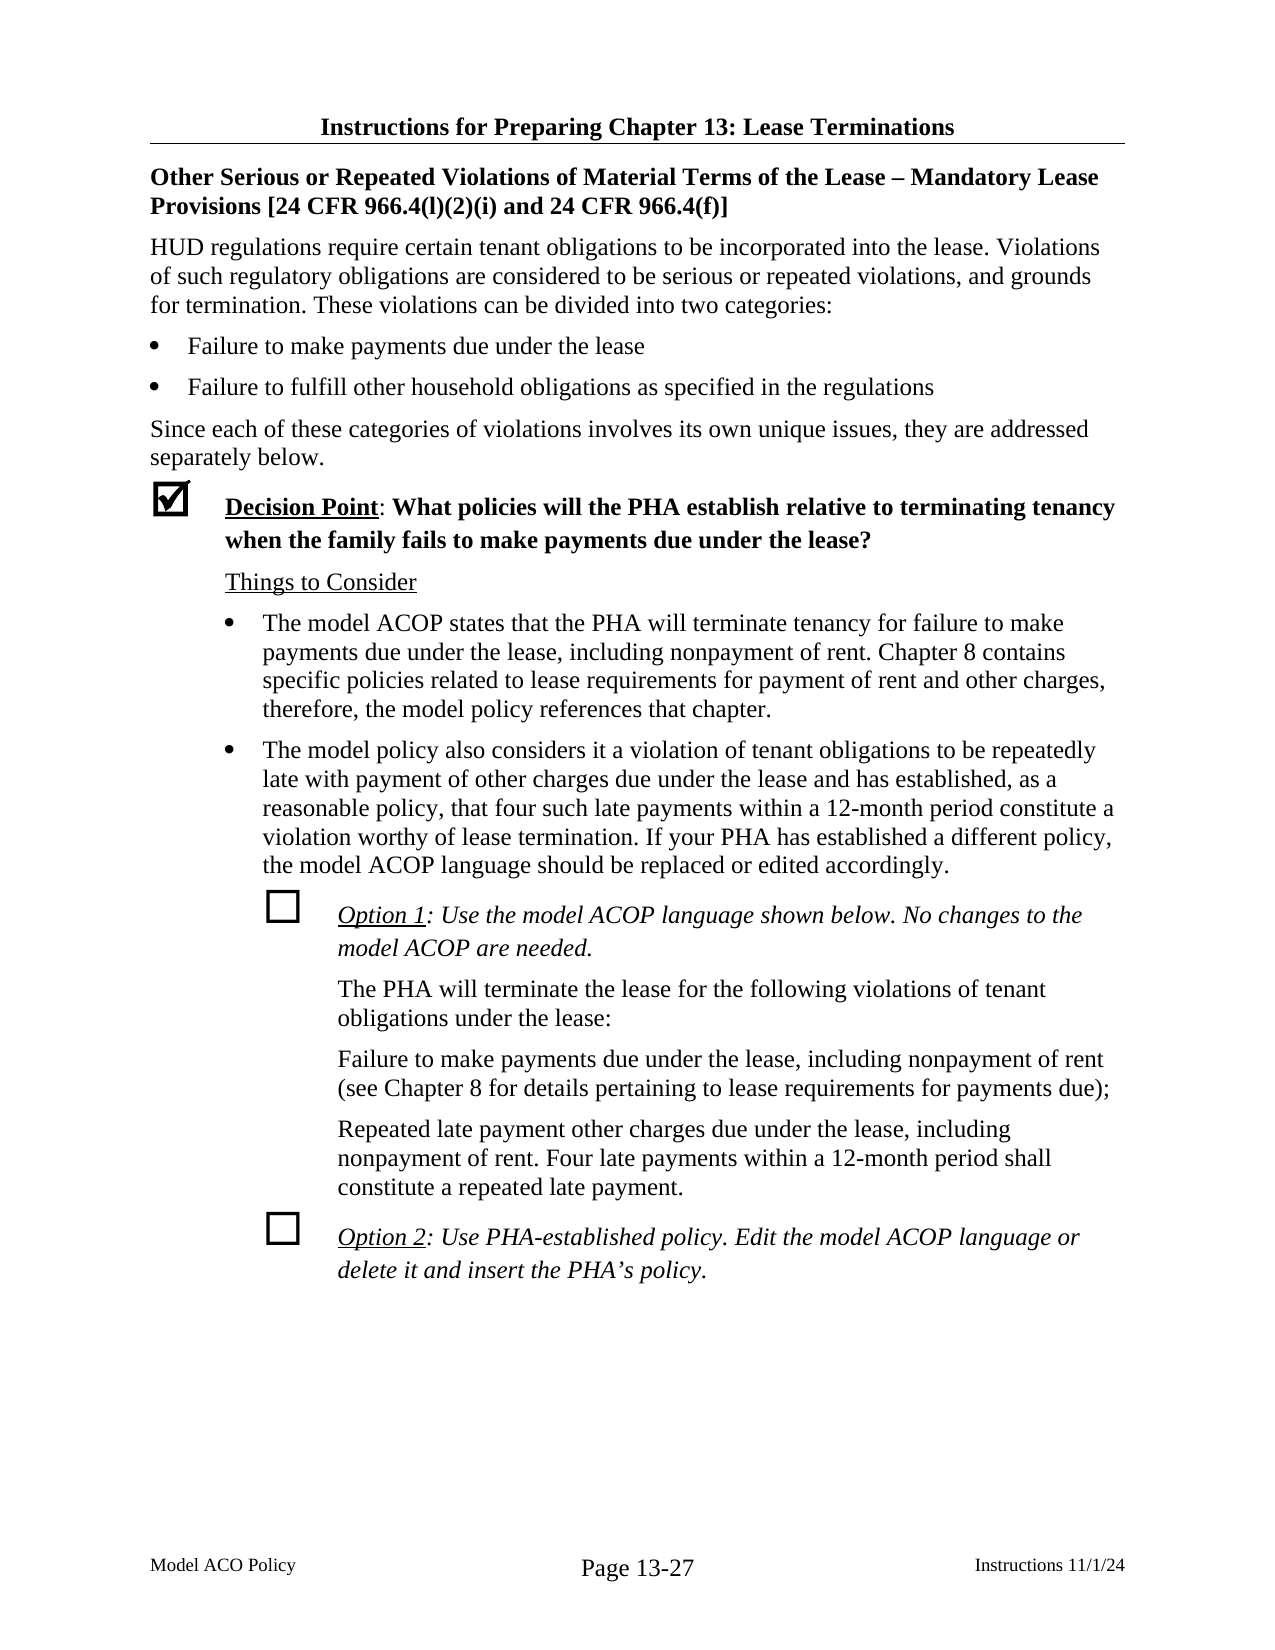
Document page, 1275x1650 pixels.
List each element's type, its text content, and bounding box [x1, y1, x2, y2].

text Failure to make payments due under the lease, including nonpayment of rent (see Chapter 8 for details pertaining to lease requirements for payments due); [337, 1044, 1125, 1102]
text Other Serious or Repeated Violations of Material Terms of the Lease – Mandatory Lease Provisions [24 CFR 966.4(l)(2)(i) and 24 CFR 966.4(f)] [150, 162, 1125, 220]
list The model policy also considers it a violation of tenant obligations to be repeatedly late with payment of other charges due under the lease and has established, as a reasonable policy, that four such late payments within a 12-month period constitute a violation worthy of lease termination. If your PHA has established a different policy, the model ACOP language should be replaced or edited accordingly. [225, 735, 1125, 879]
text Things to Consider [225, 567, 1125, 595]
text Repeated late payment other charges due under the lease, including nonpayment of rent. Four late payments within a 12-month period shall constitute a repeated late payment. [337, 1114, 1125, 1201]
list Failure to make payments due under the lease [150, 331, 1125, 360]
text The PHA will terminate the lease for the following violations of tenant obligations under the lease: [337, 974, 1125, 1032]
text Option 2: Use PHA-established policy. Edit the model ACOP language or delete it and insert the PHA’s policy. [262, 1213, 1125, 1284]
text Since each of these categories of violations involves its own unique issues, they are addressed separately below. [150, 414, 1125, 471]
list Failure to fulfill other household obligations as specified in the regulations [150, 372, 1125, 401]
text Decision Point: What policies will the PHA establish relative to terminating tenancy when the family fails to make payments due under the lease? [150, 484, 1125, 554]
text HUD regulations require certain tenant obligations to be incorporated into the lease. Violations of such regulatory obligations are considered to be serious or repeated violations, and grounds for termination. These violations can be divided into two categories: [150, 232, 1125, 319]
text Option 1: Use the model ACOP language shown below. No changes to the model ACOP are needed. [262, 892, 1125, 962]
list The model ACOP states that the PHA will terminate tenancy for failure to make payments due under the lease, including nonpayment of rent. Chapter 8 contains specific policies related to lease requirements for payment of rent and other charges, therefore, the model policy references that chapter. [225, 608, 1125, 723]
